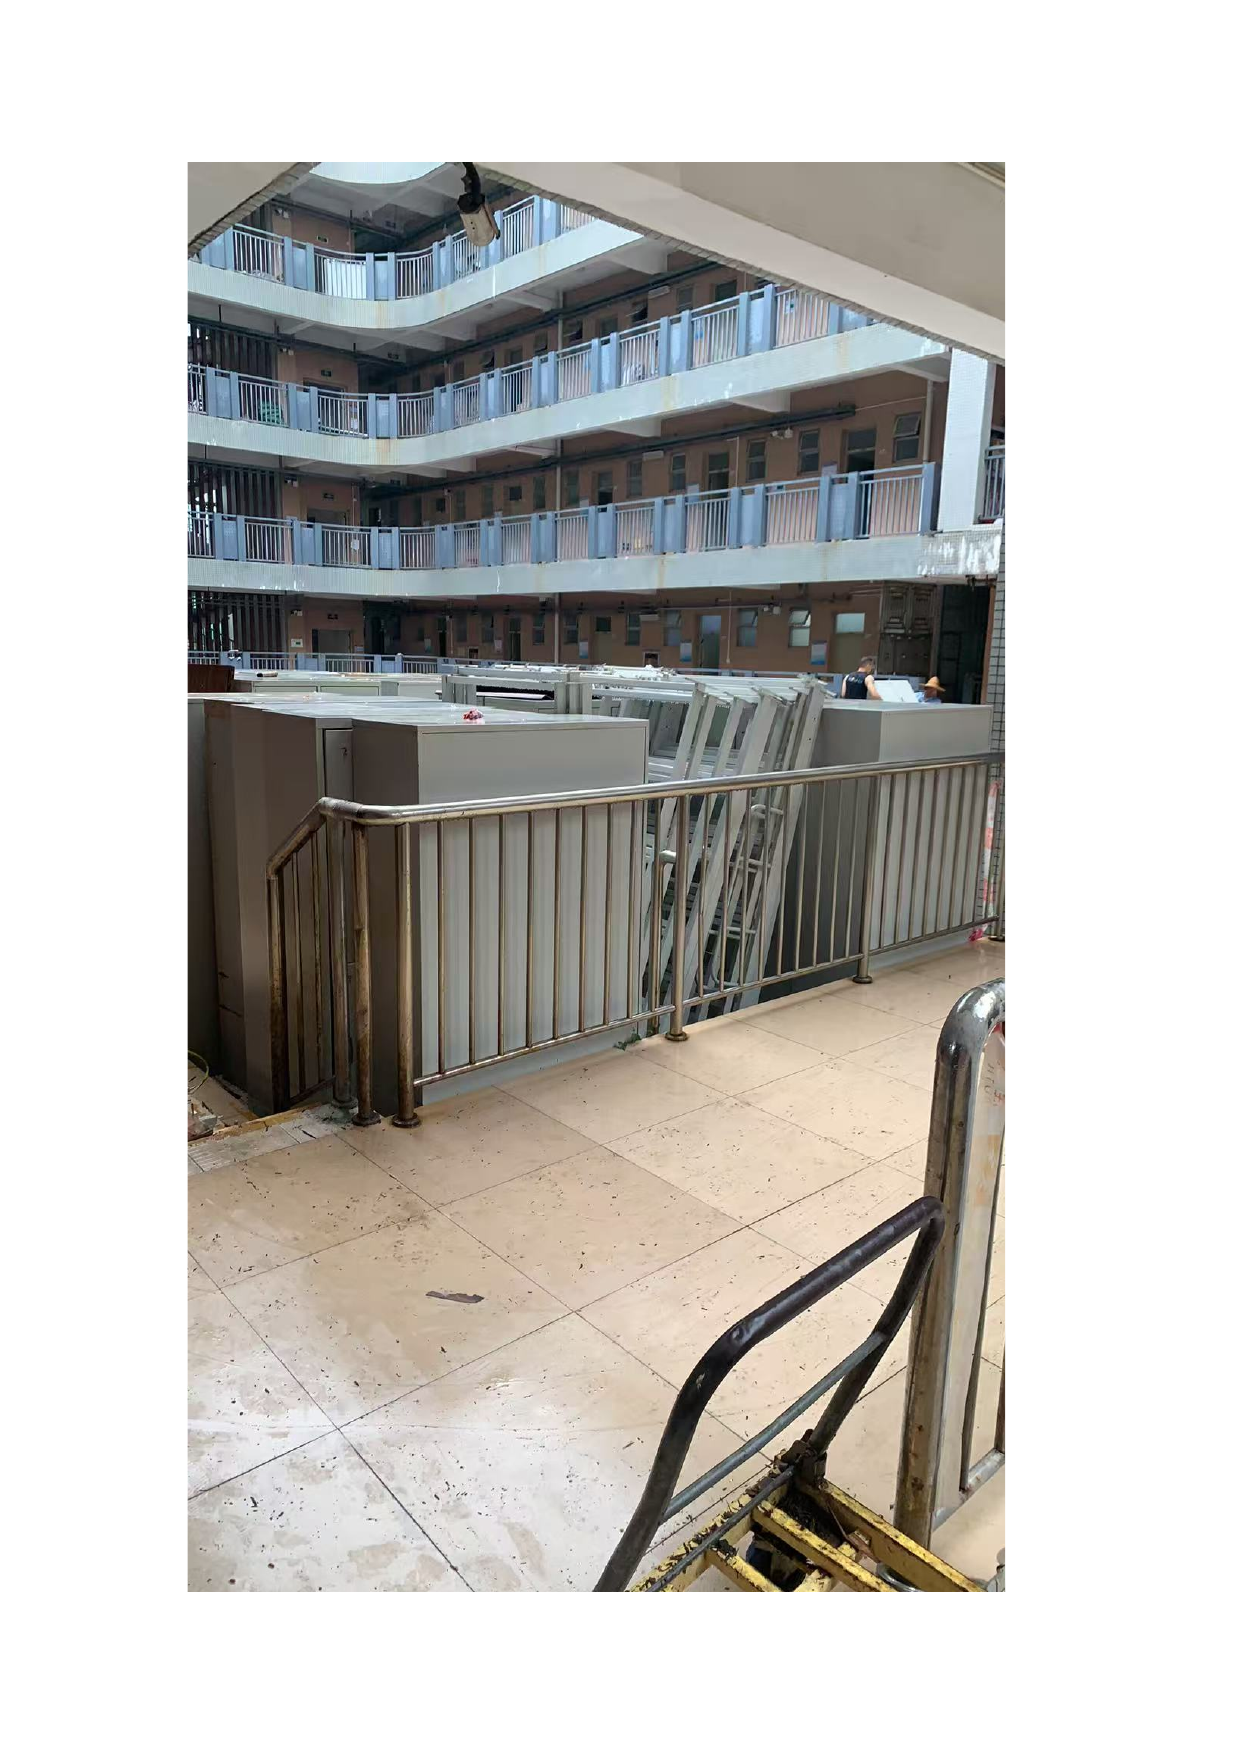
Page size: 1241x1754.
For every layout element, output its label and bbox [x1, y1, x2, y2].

picture [187, 162, 1006, 1592]
